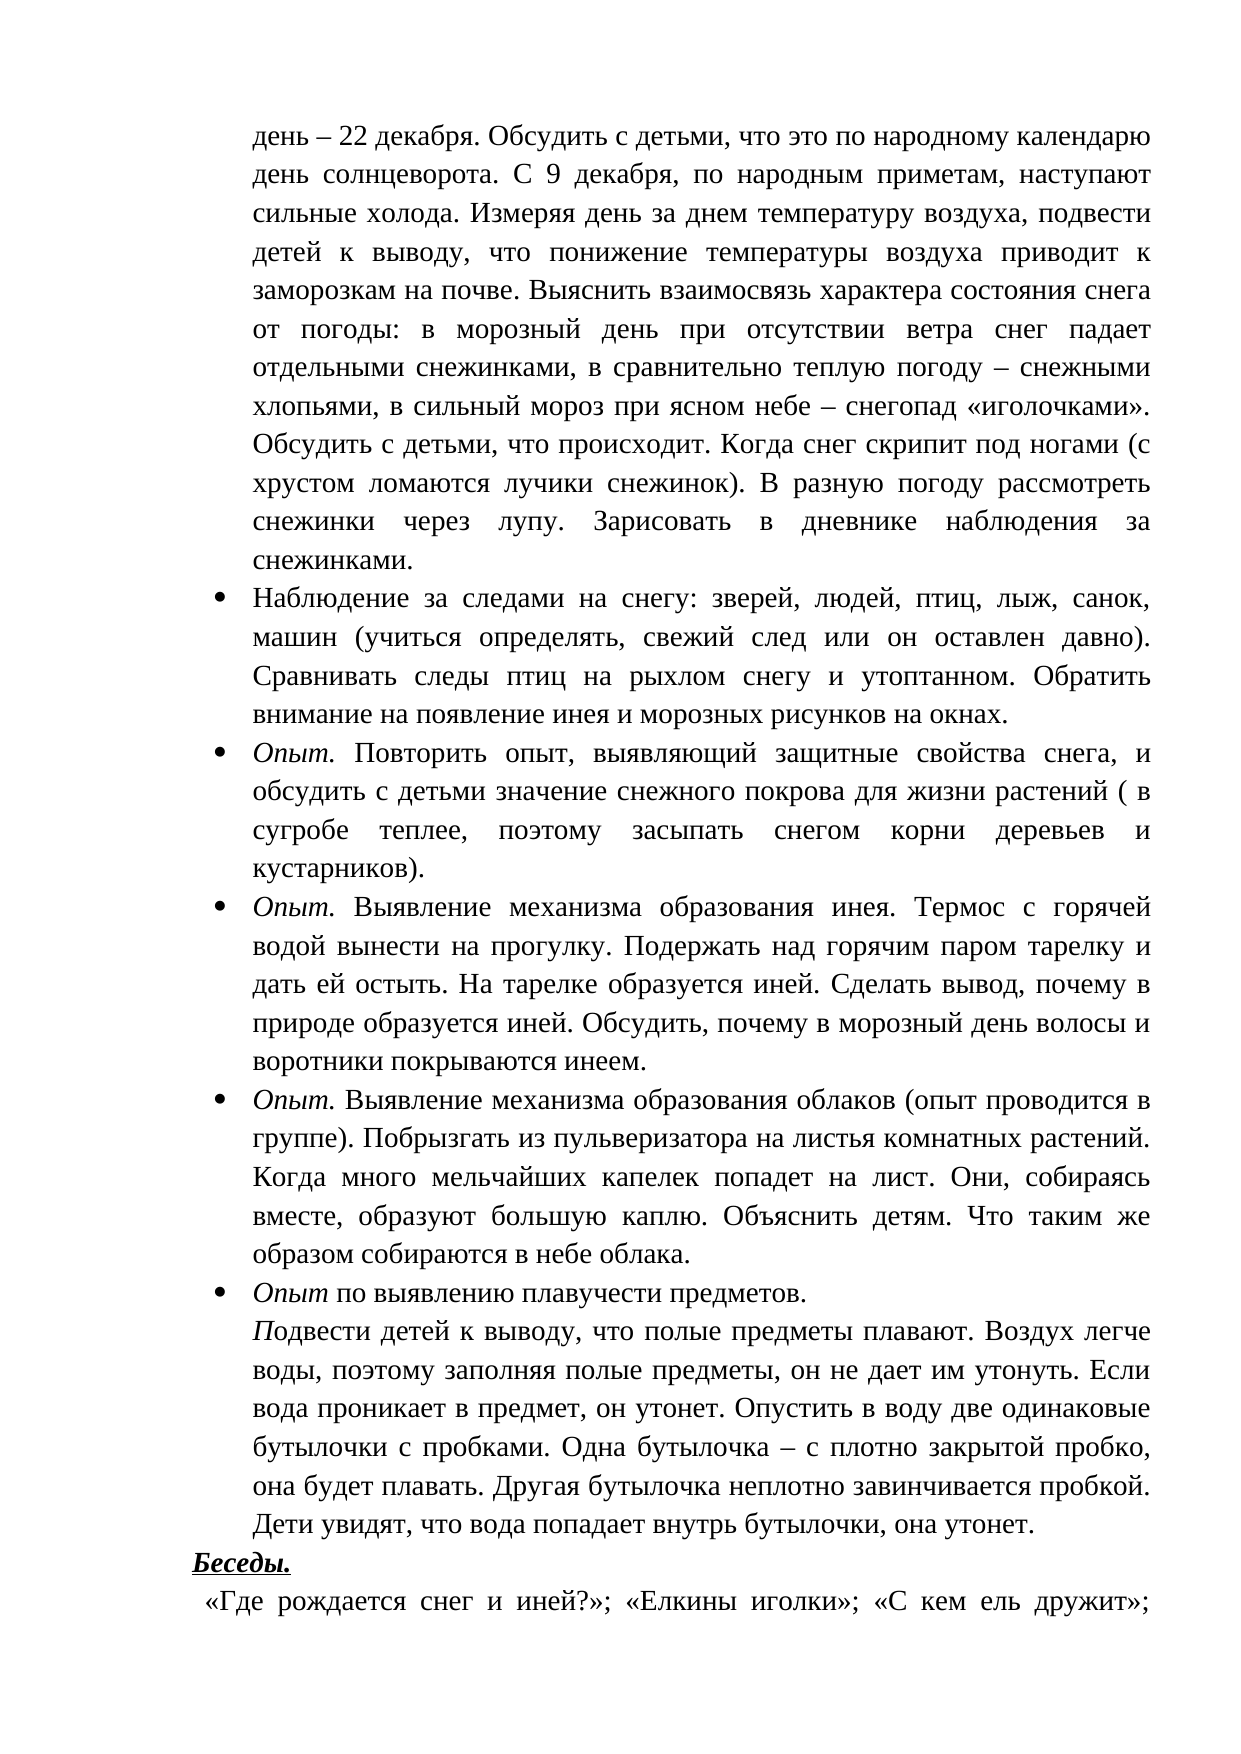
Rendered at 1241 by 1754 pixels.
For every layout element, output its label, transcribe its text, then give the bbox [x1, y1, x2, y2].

list Подвести детей к выводу, что полые предметы плавают. Воздух легче воды, поэтому заполняя полые предметы, он не дает им утонуть. Если вода проникает в предмет, он утонет. Опустить в воду две одинаковые бутылочки с пробками. Одна бутылочка – с плотно закрытой пробко, она будет плавать. Другая бутылочка неплотно завинчивается пробкой. Дети увидят, что вода попадает внутрь бутылочки, она утонет. [252, 1313, 1152, 1540]
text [177, 1583, 1152, 1617]
list Наблюдение за следами на снегу: зверей, людей, птиц, лыж, санок, машин (учиться определять, свежий след или он оставлен давно). Сравнивать следы птиц на рыхлом снегу и утоптанном. Обратить внимание на появление инея и морозных рисунков на окнах. [215, 581, 1152, 730]
list Опыт по выявлению плавучести предметов. [215, 1275, 1152, 1308]
list Опыт. Повторить опыт, выявляющий защитные свойства снега, и обсудить с детьми значение снежного покрова для жизни растений ( в сугробе теплее, поэтому засыпать снегом корни деревьев и кустарников). [215, 735, 1152, 884]
list Опыт. Выявление механизма образования облаков (опыт проводится в группе). Побрызгать из пульверизатора на листья комнатных растений. Когда много мельчайших капелек попадет на лист. Они, собираясь вместе, образуют большую каплю. Объяснить детям. Что таким же образом собираются в небе облака. [215, 1082, 1152, 1270]
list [215, 118, 1152, 576]
list Опыт. Выявление механизма образования инея. Термос с горячей водой вынести на прогулку. Подержать над горячим паром тарелку и дать ей остыть. На тарелке образуется иней. Сделать вывод, почему в природе образуется иней. Обсудить, почему в морозный день волосы и воротники покрываются инеем. [215, 889, 1152, 1077]
text Беседы. [177, 1545, 1152, 1578]
